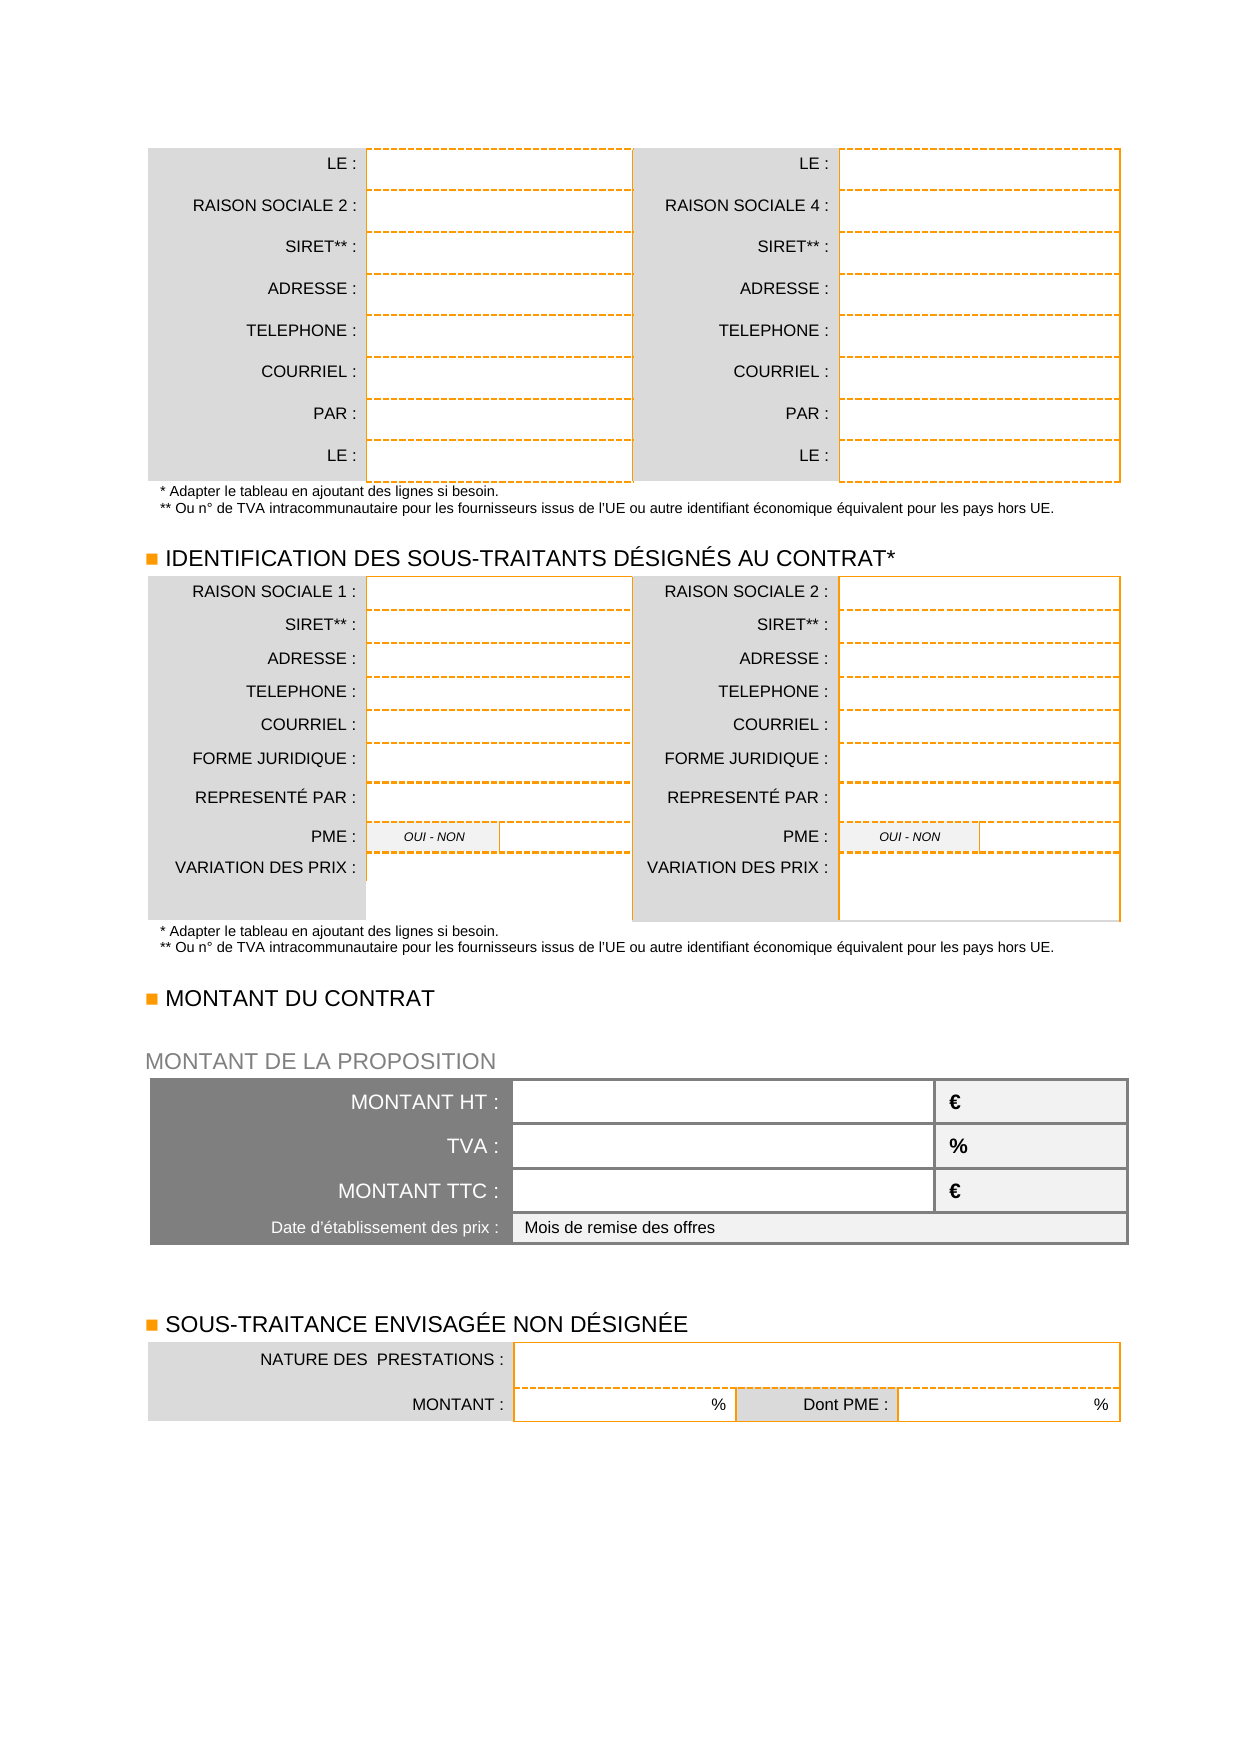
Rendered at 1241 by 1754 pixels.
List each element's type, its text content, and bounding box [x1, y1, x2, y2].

table_cell [840, 314, 1119, 356]
table_cell [367, 439, 632, 481]
table_cell [367, 148, 632, 189]
table_cell LE : [148, 439, 366, 481]
text * Adapter le tableau en ajoutant des lignes si besoin. [160, 483, 1081, 500]
table_cell TVA : [153, 1125, 510, 1167]
text * Adapter le tableau en ajoutant des lignes si besoin. [160, 922, 1081, 939]
table_header [515, 1343, 1119, 1387]
table_cell [840, 439, 1119, 481]
table_cell ADRESSE : [633, 642, 838, 676]
table_cell [840, 851, 1119, 920]
table_cell PAR : [148, 398, 366, 439]
table_cell VARIATION DES PRIX : [148, 851, 366, 881]
table_cell FORME JURIDIQUE : [633, 742, 838, 781]
table_cell [367, 273, 632, 314]
table_header € [936, 1081, 1126, 1122]
table_cell Mois de remise des offres [513, 1214, 1126, 1242]
table_cell LE : [633, 148, 839, 189]
table_cell COURRIEL : [633, 356, 839, 398]
table_header [367, 577, 632, 609]
table_cell SIRET** : [148, 609, 366, 642]
table_cell [366, 851, 632, 920]
table_cell [840, 676, 1119, 709]
table_cell [980, 821, 1119, 851]
table_cell REPRESENTÉ PAR : [633, 781, 838, 821]
table_cell € [936, 1170, 1126, 1211]
table_cell [367, 189, 632, 231]
table_cell FORME JURIDIQUE : [148, 742, 366, 781]
table_cell ADRESSE : [633, 273, 839, 314]
table_cell [513, 1170, 933, 1211]
table_cell [633, 881, 838, 920]
table_cell PME : [148, 821, 366, 851]
table_cell [367, 709, 632, 742]
text ■ IDENTIFICATION DES SOUS-TRAITANTS DÉSIGNÉS AU CONTRAT* [145, 545, 1081, 572]
table_cell [840, 148, 1119, 189]
table_cell [367, 642, 632, 676]
table_cell ADRESSE : [148, 273, 366, 314]
table_cell LE : [633, 439, 839, 481]
table_cell [148, 881, 366, 920]
table_cell OUI - NON [367, 821, 499, 851]
table_cell [367, 356, 632, 398]
table_cell SIRET** : [633, 609, 838, 642]
table_header RAISON SOCIALE 2 : [633, 578, 838, 609]
table_cell RAISON SOCIALE 4 : [633, 189, 839, 231]
table_cell MONTANT TTC : [153, 1170, 510, 1211]
table_cell SIRET** : [633, 231, 839, 273]
table_cell % [515, 1387, 735, 1421]
table_cell [840, 356, 1119, 398]
text ** Ou n° de TVA intracommunautaire pour les fournisseurs issus de l’UE ou autre identifiant économique équivalent pour les pays hors UE. [160, 500, 1081, 517]
table_cell RAISON SOCIALE 2 : [148, 189, 366, 231]
table_cell COURRIEL : [148, 709, 366, 742]
table_cell TELEPHONE : [148, 314, 366, 356]
table_cell PME : [633, 821, 838, 851]
table_cell % [899, 1387, 1119, 1421]
table_cell [840, 781, 1119, 821]
table_cell OUI - NON [840, 821, 979, 851]
table_cell PAR : [633, 398, 839, 439]
table_cell [500, 821, 632, 851]
table_cell [367, 742, 632, 781]
table_cell [367, 398, 632, 439]
table_cell TELEPHONE : [148, 676, 366, 709]
text ■ SOUS-TRAITANCE ENVISAGÉE NON DÉSIGNÉE [145, 1311, 1081, 1338]
table_cell [367, 609, 632, 642]
table_cell [367, 781, 632, 821]
table_cell LE : [148, 148, 366, 189]
table_header NATURE DES PRESTATIONS : [148, 1342, 513, 1387]
table_cell VARIATION DES PRIX : [633, 851, 838, 881]
table_cell COURRIEL : [633, 709, 838, 742]
table_cell Date d’établissement des prix : [153, 1214, 510, 1242]
table_cell [840, 742, 1119, 781]
table_cell [840, 189, 1119, 231]
table_cell MONTANT : [148, 1387, 513, 1421]
table_cell TELEPHONE : [633, 676, 838, 709]
text MONTANT DE LA PROPOSITION [145, 1048, 1081, 1074]
table_cell [840, 709, 1119, 742]
table_header [840, 577, 1119, 609]
table_cell TELEPHONE : [633, 314, 839, 356]
table_cell [367, 231, 632, 273]
text ■ MONTANT DU CONTRAT [145, 984, 1081, 1011]
table_cell [367, 314, 632, 356]
table_cell COURRIEL : [148, 356, 366, 398]
table_cell [840, 231, 1119, 273]
table_header RAISON SOCIALE 1 : [148, 576, 366, 609]
table_cell [840, 398, 1119, 439]
table_cell [840, 609, 1119, 642]
table_cell REPRESENTÉ PAR : [148, 781, 366, 821]
table_cell SIRET** : [148, 231, 366, 273]
table_cell ADRESSE : [148, 642, 366, 676]
table_cell Dont PME : [737, 1387, 897, 1421]
table_cell [513, 1125, 933, 1167]
text ** Ou n° de TVA intracommunautaire pour les fournisseurs issus de l’UE ou autre identifiant économique équivalent pour les pays hors UE. [160, 939, 1081, 956]
table_cell % [936, 1125, 1126, 1167]
table_cell [367, 676, 632, 709]
table_header MONTANT HT : [153, 1081, 510, 1122]
table_header [513, 1081, 933, 1122]
table_cell [840, 273, 1119, 314]
table_cell [840, 642, 1119, 676]
